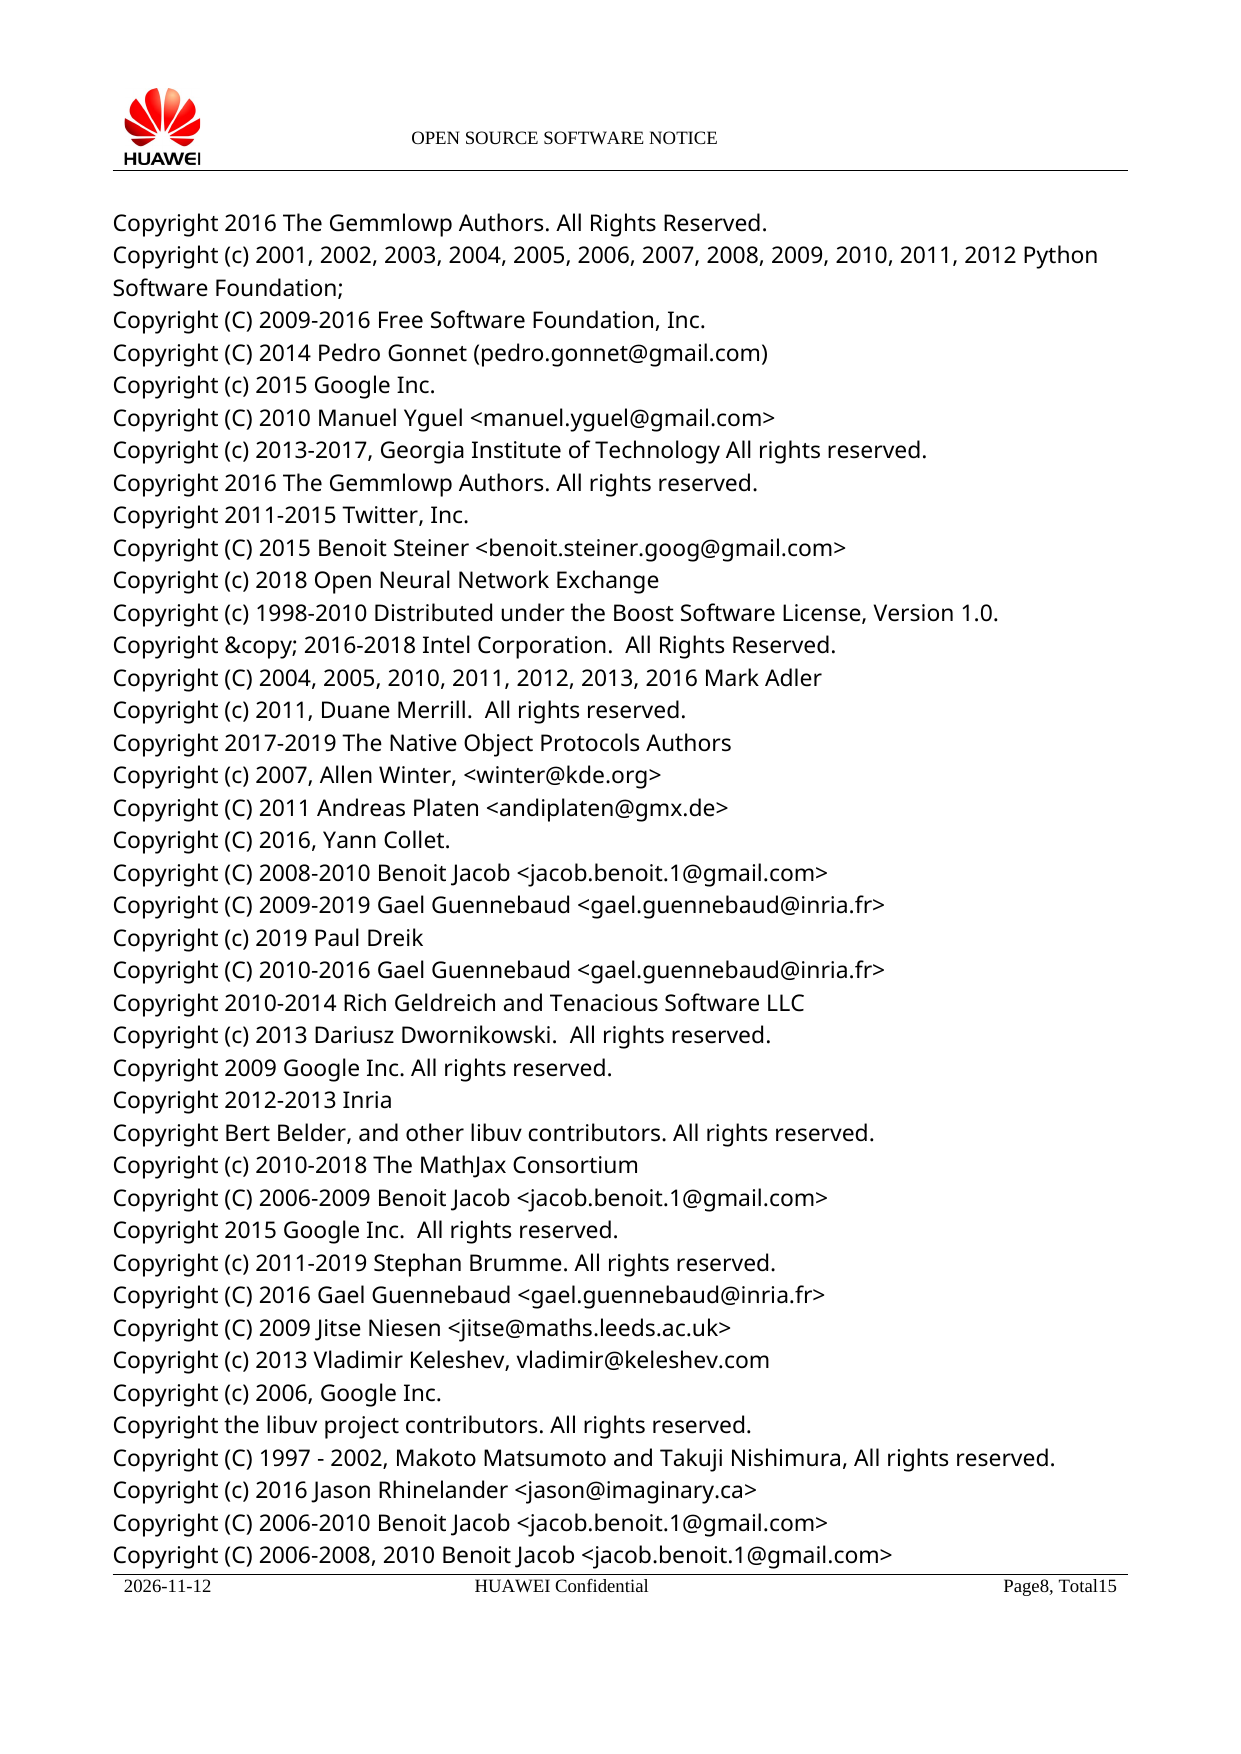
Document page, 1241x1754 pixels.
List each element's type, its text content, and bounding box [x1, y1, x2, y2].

picture [124, 88, 201, 165]
